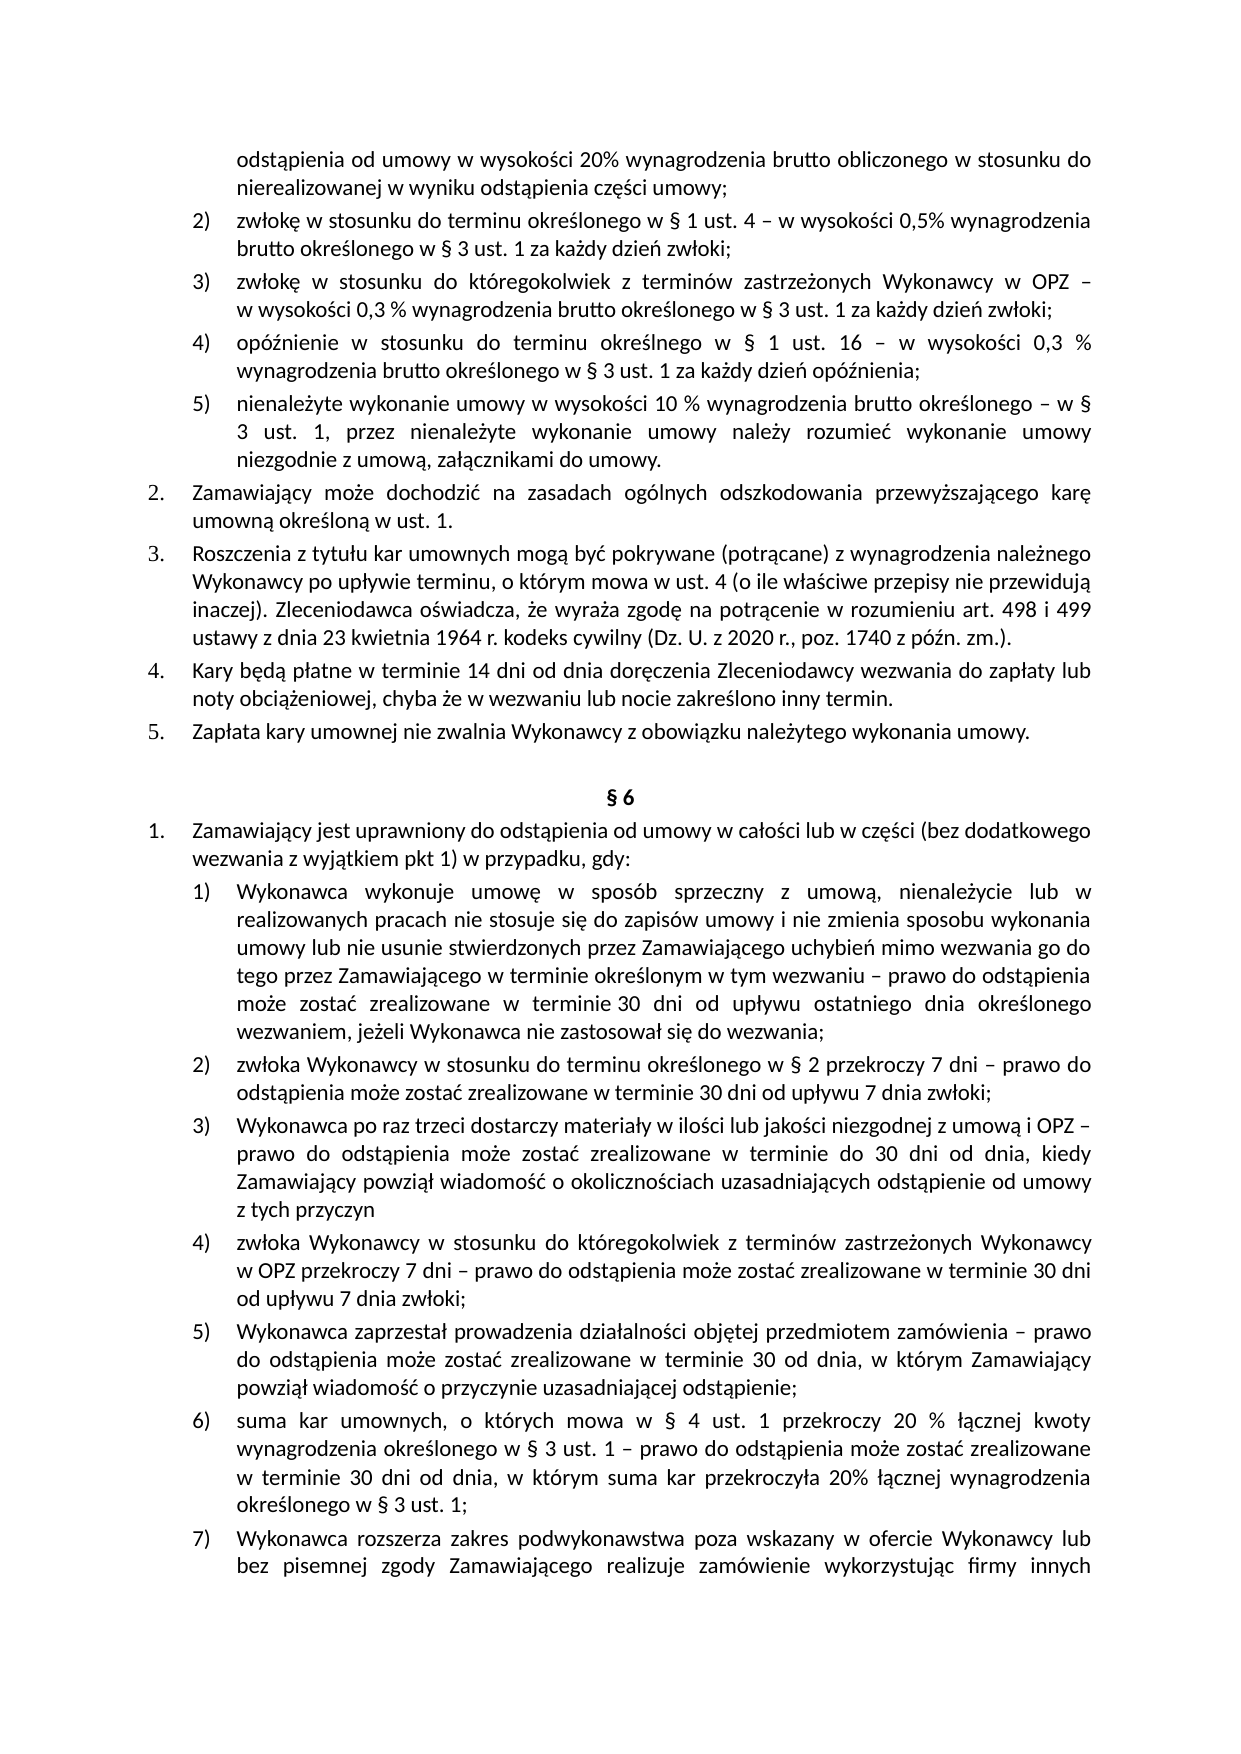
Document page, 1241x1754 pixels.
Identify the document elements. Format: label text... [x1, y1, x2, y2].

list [192, 145, 1093, 201]
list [192, 1524, 1093, 1580]
list zwłokę w stosunku do terminu określonego w § 1 ust. 4 – w wysokości 0,5% wynagrodzenia brutto określonego w § 3 ust. 1 za każdy dzień zwłoki; [192, 206, 1093, 262]
list Kary będą płatne w terminie 14 dni od dnia doręczenia Zleceniodawcy wezwania do zapłaty lub noty obciążeniowej, chyba że w wezwaniu lub nocie zakreślono inny termin. [148, 656, 1093, 712]
list suma kar umownych, o których mowa w § 4 ust. 1 przekroczy 20 % łącznej kwoty wynagrodzenia określonego w § 3 ust. 1 – prawo do odstąpienia może zostać zrealizowane w terminie 30 dni od dnia, w którym suma kar przekroczyła 20% łącznej wynagrodzenia określonego w § 3 ust. 1; [192, 1407, 1093, 1519]
list Zamawiający jest uprawniony do odstąpienia od umowy w całości lub w części (bez dodatkowego wezwania z wyjątkiem pkt 1) w przypadku, gdy: [148, 816, 1093, 872]
text § 6 [148, 783, 1093, 811]
list Wykonawca po raz trzeci dostarczy materiały w ilości lub jakości niezgodnej z umową i OPZ – prawo do odstąpienia może zostać zrealizowane w terminie do 30 dni od dnia, kiedy Zamawiający powziął wiadomość o okolicznościach uzasadniających odstąpienie od umowy z tych przyczyn [192, 1111, 1093, 1223]
list Zamawiający może dochodzić na zasadach ogólnych odszkodowania przewyższającego karę umowną określoną w ust. 1. [148, 478, 1093, 534]
list nienależyte wykonanie umowy w wysokości 10 % wynagrodzenia brutto określonego – w § 3 ust. 1, przez nienależyte wykonanie umowy należy rozumieć wykonanie umowy niezgodnie z umową, załącznikami do umowy. [192, 389, 1093, 473]
list zwłoka Wykonawcy w stosunku do któregokolwiek z terminów zastrzeżonych Wykonawcy w OPZ przekroczy 7 dni – prawo do odstąpienia może zostać zrealizowane w terminie 30 dni od upływu 7 dnia zwłoki; [192, 1228, 1093, 1312]
list zwłokę w stosunku do któregokolwiek z terminów zastrzeżonych Wykonawcy w OPZ – w wysokości 0,3 % wynagrodzenia brutto określonego w § 3 ust. 1 za każdy dzień zwłoki; [192, 267, 1093, 323]
list Zapłata kary umownej nie zwalnia Wykonawcy z obowiązku należytego wykonania umowy. [148, 717, 1093, 745]
list Wykonawca wykonuje umowę w sposób sprzeczny z umową, nienależycie lub w realizowanych pracach nie stosuje się do zapisów umowy i nie zmienia sposobu wykonania umowy lub nie usunie stwierdzonych przez Zamawiającego uchybień mimo wezwania go do tego przez Zamawiającego w terminie określonym w tym wezwaniu – prawo do odstąpienia może zostać zrealizowane w terminie 30 dni od upływu ostatniego dnia określonego wezwaniem, jeżeli Wykonawca nie zastosował się do wezwania; [192, 877, 1093, 1045]
list zwłoka Wykonawcy w stosunku do terminu określonego w § 2 przekroczy 7 dni – prawo do odstąpienia może zostać zrealizowane w terminie 30 dni od upływu 7 dnia zwłoki; [192, 1050, 1093, 1106]
list Roszczenia z tytułu kar umownych mogą być pokrywane (potrącane) z wynagrodzenia należnego Wykonawcy po upływie terminu, o którym mowa w ust. 4 (o ile właściwe przepisy nie przewidują inaczej). Zleceniodawca oświadcza, że wyraża zgodę na potrącenie w rozumieniu art. 498 i 499 ustawy z dnia 23 kwietnia 1964 r. kodeks cywilny (Dz. U. z 2020 r., poz. 1740 z późn. zm.). [148, 539, 1093, 651]
list opóźnienie w stosunku do terminu określnego w § 1 ust. 16 – w wysokości 0,3 % wynagrodzenia brutto określonego w § 3 ust. 1 za każdy dzień opóźnienia; [192, 328, 1093, 384]
list Wykonawca zaprzestał prowadzenia działalności objętej przedmiotem zamówienia – prawo do odstąpienia może zostać zrealizowane w terminie 30 od dnia, w którym Zamawiający powziął wiadomość o przyczynie uzasadniającej odstąpienie; [192, 1317, 1093, 1402]
